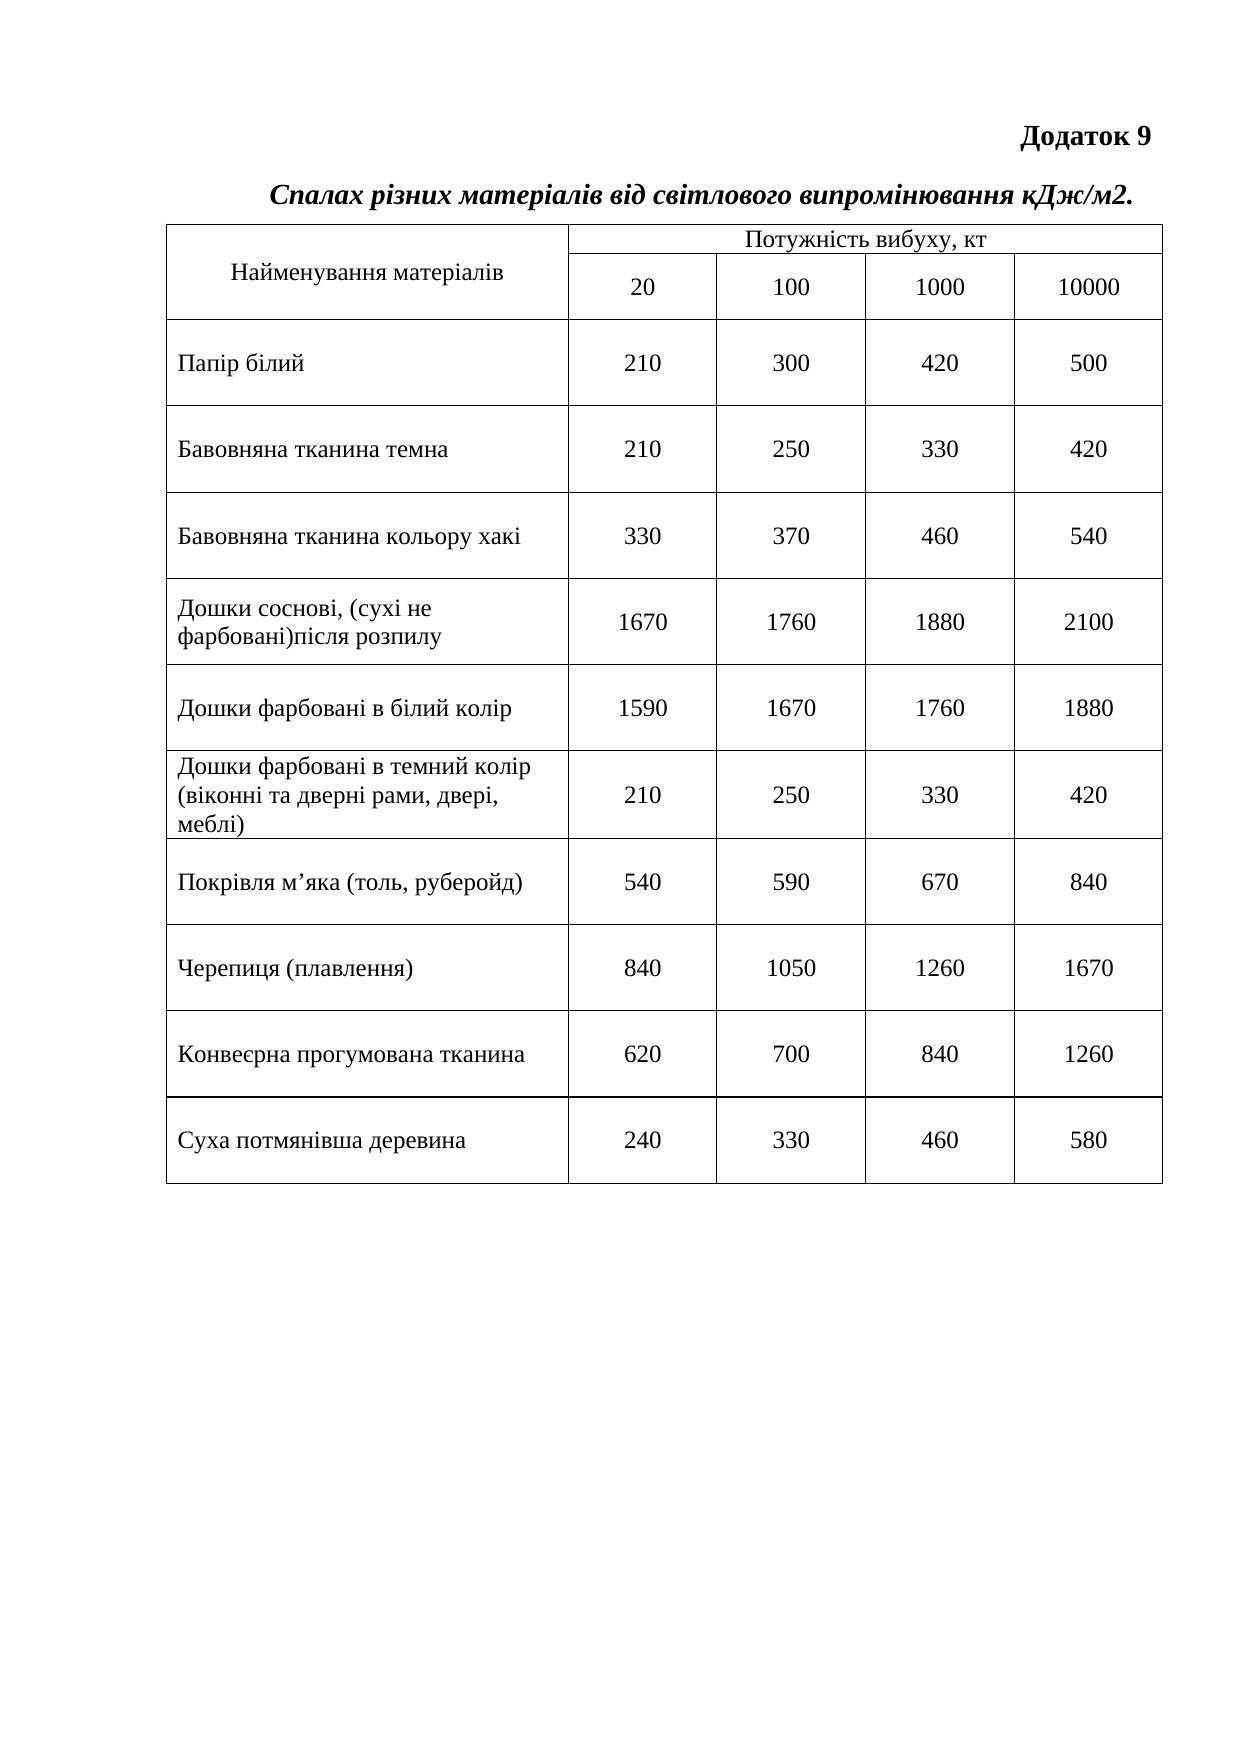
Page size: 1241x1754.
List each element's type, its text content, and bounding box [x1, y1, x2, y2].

table_cell 420 [1015, 751, 1162, 838]
text Додаток 9 [177, 118, 1152, 152]
table_cell 460 [866, 1098, 1014, 1183]
table_cell 330 [717, 1098, 865, 1183]
table_cell Конвеєрна прогумована тканина [167, 1011, 568, 1096]
table_cell 10000 [1015, 254, 1162, 319]
table_cell Бавовняна тканина темна [167, 406, 568, 492]
table_cell 370 [717, 493, 865, 578]
table_cell 840 [569, 925, 716, 1010]
table_cell 210 [569, 406, 716, 492]
table_cell Суха потмянівша деревина [167, 1098, 568, 1183]
text Спалах різних матеріалів від світлового випромінювання кДж/м2. [177, 177, 1152, 211]
table_cell 590 [717, 839, 865, 924]
table_cell 700 [717, 1011, 865, 1096]
table_cell 1760 [866, 665, 1014, 750]
table_cell 250 [717, 751, 865, 838]
table_cell 1880 [866, 579, 1014, 664]
table_cell 540 [1015, 493, 1162, 578]
table_cell 1760 [717, 579, 865, 664]
table_cell 240 [569, 1098, 716, 1183]
table_cell 840 [1015, 839, 1162, 924]
table_cell 1000 [866, 254, 1014, 319]
table_cell 330 [866, 406, 1014, 492]
table_header Найменування матеріалів [167, 225, 568, 319]
table_cell Дошки фарбовані в білий колір [167, 665, 568, 750]
table_cell 420 [866, 320, 1014, 405]
table_cell Папір білий [167, 320, 568, 405]
table_cell 670 [866, 839, 1014, 924]
table_cell 1670 [1015, 925, 1162, 1010]
table_cell Черепиця (плавлення) [167, 925, 568, 1010]
table_cell 1670 [717, 665, 865, 750]
table_cell 1050 [717, 925, 865, 1010]
table_cell 1590 [569, 665, 716, 750]
table_cell 1260 [866, 925, 1014, 1010]
table_cell 250 [717, 406, 865, 492]
table_cell 330 [569, 493, 716, 578]
table_cell 620 [569, 1011, 716, 1096]
table_cell 460 [866, 493, 1014, 578]
table_cell 1670 [569, 579, 716, 664]
table_cell Дошки фарбовані в темний колір (віконні та дверні рами, двері, меблі) [167, 751, 568, 838]
table_cell 840 [866, 1011, 1014, 1096]
table_cell 1260 [1015, 1011, 1162, 1096]
table_cell 300 [717, 320, 865, 405]
table_cell Покрівля м’яка (толь, руберойд) [167, 839, 568, 924]
table_cell 540 [569, 839, 716, 924]
table_cell 500 [1015, 320, 1162, 405]
table_cell 100 [717, 254, 865, 319]
table_cell Дошки соснові, (сухі не фарбовані)після розпилу [167, 579, 568, 664]
table_cell Бавовняна тканина кольору хакі [167, 493, 568, 578]
table_cell 20 [569, 254, 716, 319]
table_header Потужність вибуху, кт [569, 225, 1162, 253]
table_cell 420 [1015, 406, 1162, 492]
table_cell 2100 [1015, 579, 1162, 664]
table_cell 210 [569, 320, 716, 405]
table_cell 330 [866, 751, 1014, 838]
table_cell 210 [569, 751, 716, 838]
table_cell 1880 [1015, 665, 1162, 750]
table_cell 580 [1015, 1098, 1162, 1183]
